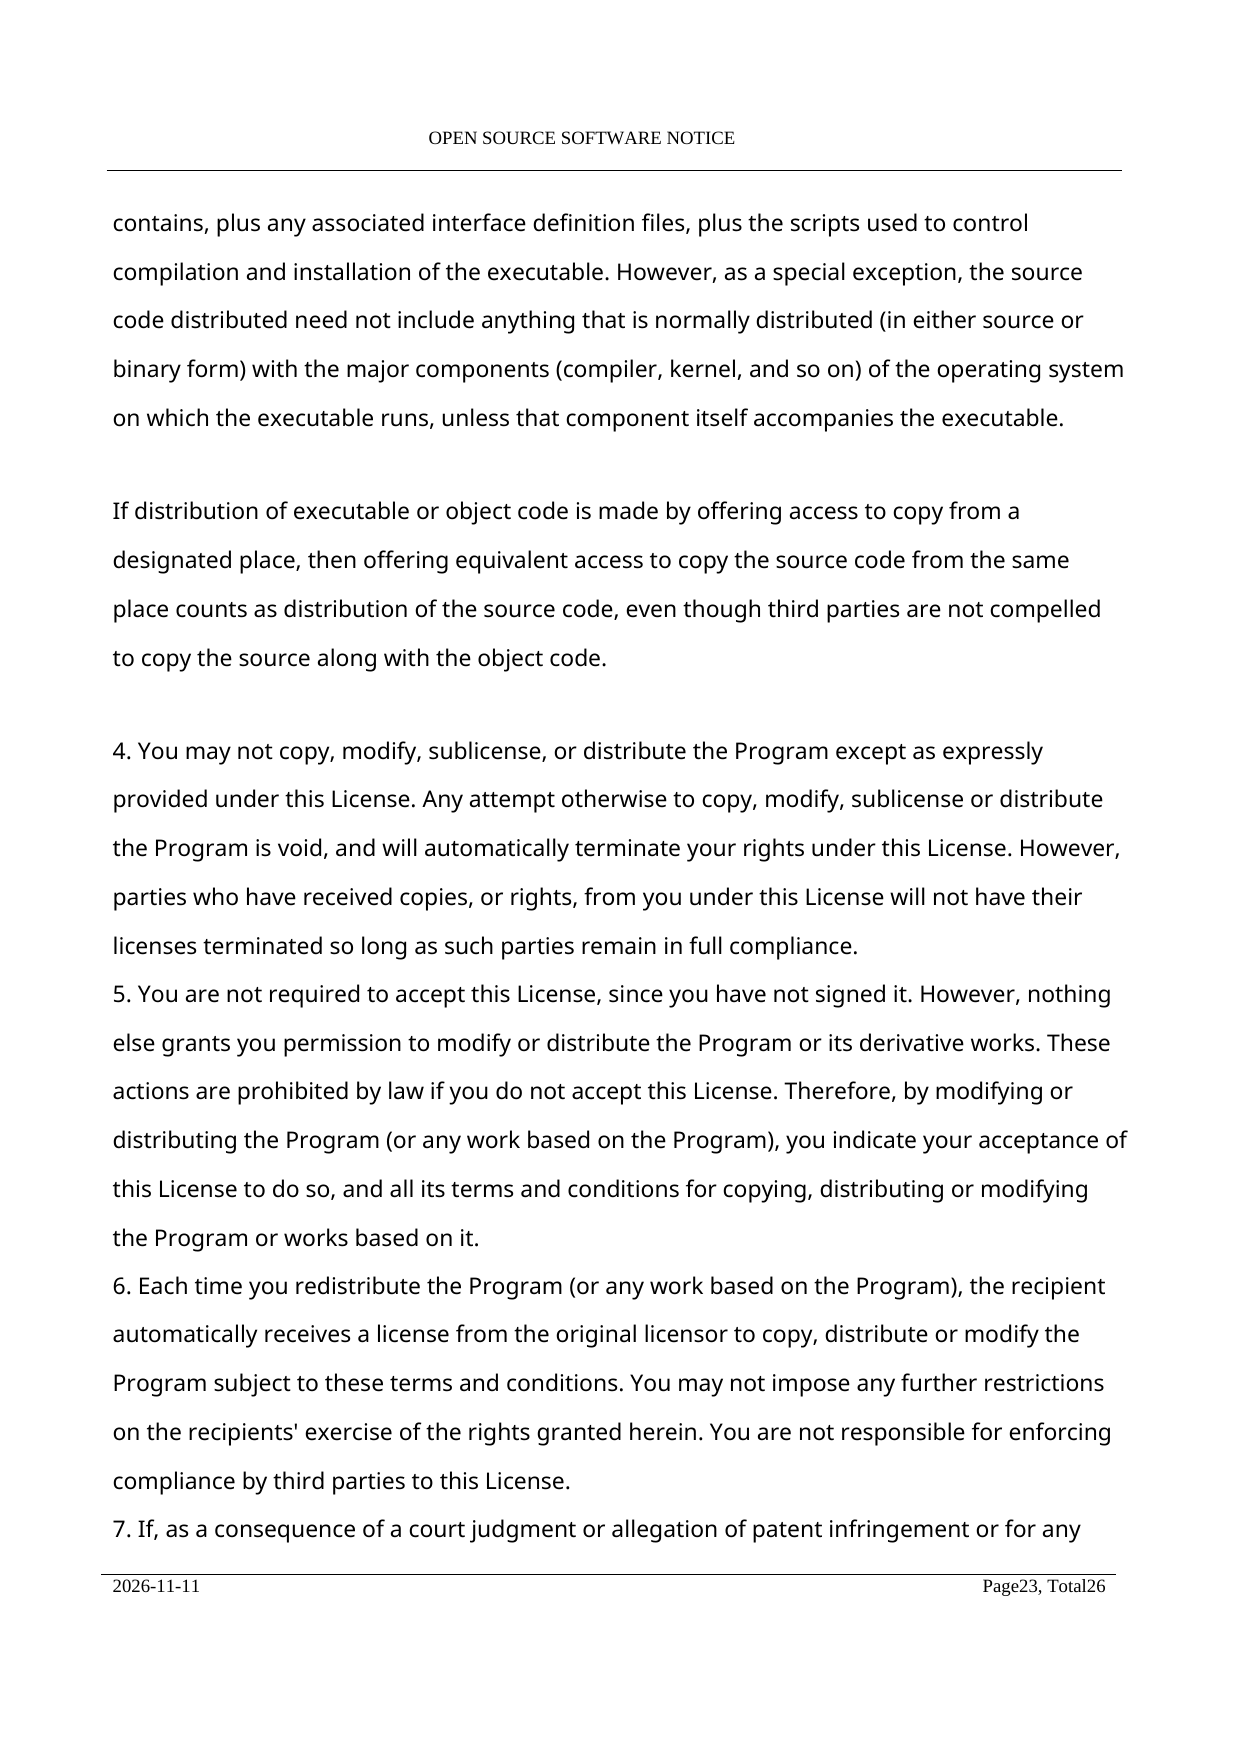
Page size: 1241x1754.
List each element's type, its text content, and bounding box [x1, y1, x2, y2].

text 6. Each time you redistribute the Program (or any work based on the Program), the recipient automatically receives a license from the original licensor to copy, distribute or modify the Program subject to these terms and conditions. You may not impose any further restrictions on the recipients' exercise of the rights granted herein. You are not responsible for enforcing compliance by third parties to this License. [112, 1269, 1128, 1497]
text If distribution of executable or object code is made by offering access to copy from a designated place, then offering equivalent access to copy the source code from the same place counts as distribution of the source code, even though third parties are not compelled to copy the source along with the object code. [112, 494, 1128, 673]
text 4. You may not copy, modify, sublicense, or distribute the Program except as expressly provided under this License. Any attempt otherwise to copy, modify, sublicense or distribute the Program is void, and will automatically terminate your rights under this License. However, parties who have received copies, or rights, from you under this License will not have their licenses terminated so long as such parties remain in full compliance. [112, 734, 1128, 962]
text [112, 1512, 1128, 1545]
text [112, 206, 1128, 434]
text 5. You are not required to accept this License, since you have not signed it. However, nothing else grants you permission to modify or distribute the Program or its derivative works. These actions are prohibited by law if you do not accept this License. Therefore, by modifying or distributing the Program (or any work based on the Program), you indicate your acceptance of this License to do so, and all its terms and conditions for copying, distributing or modifying the Program or works based on it. [112, 977, 1128, 1253]
